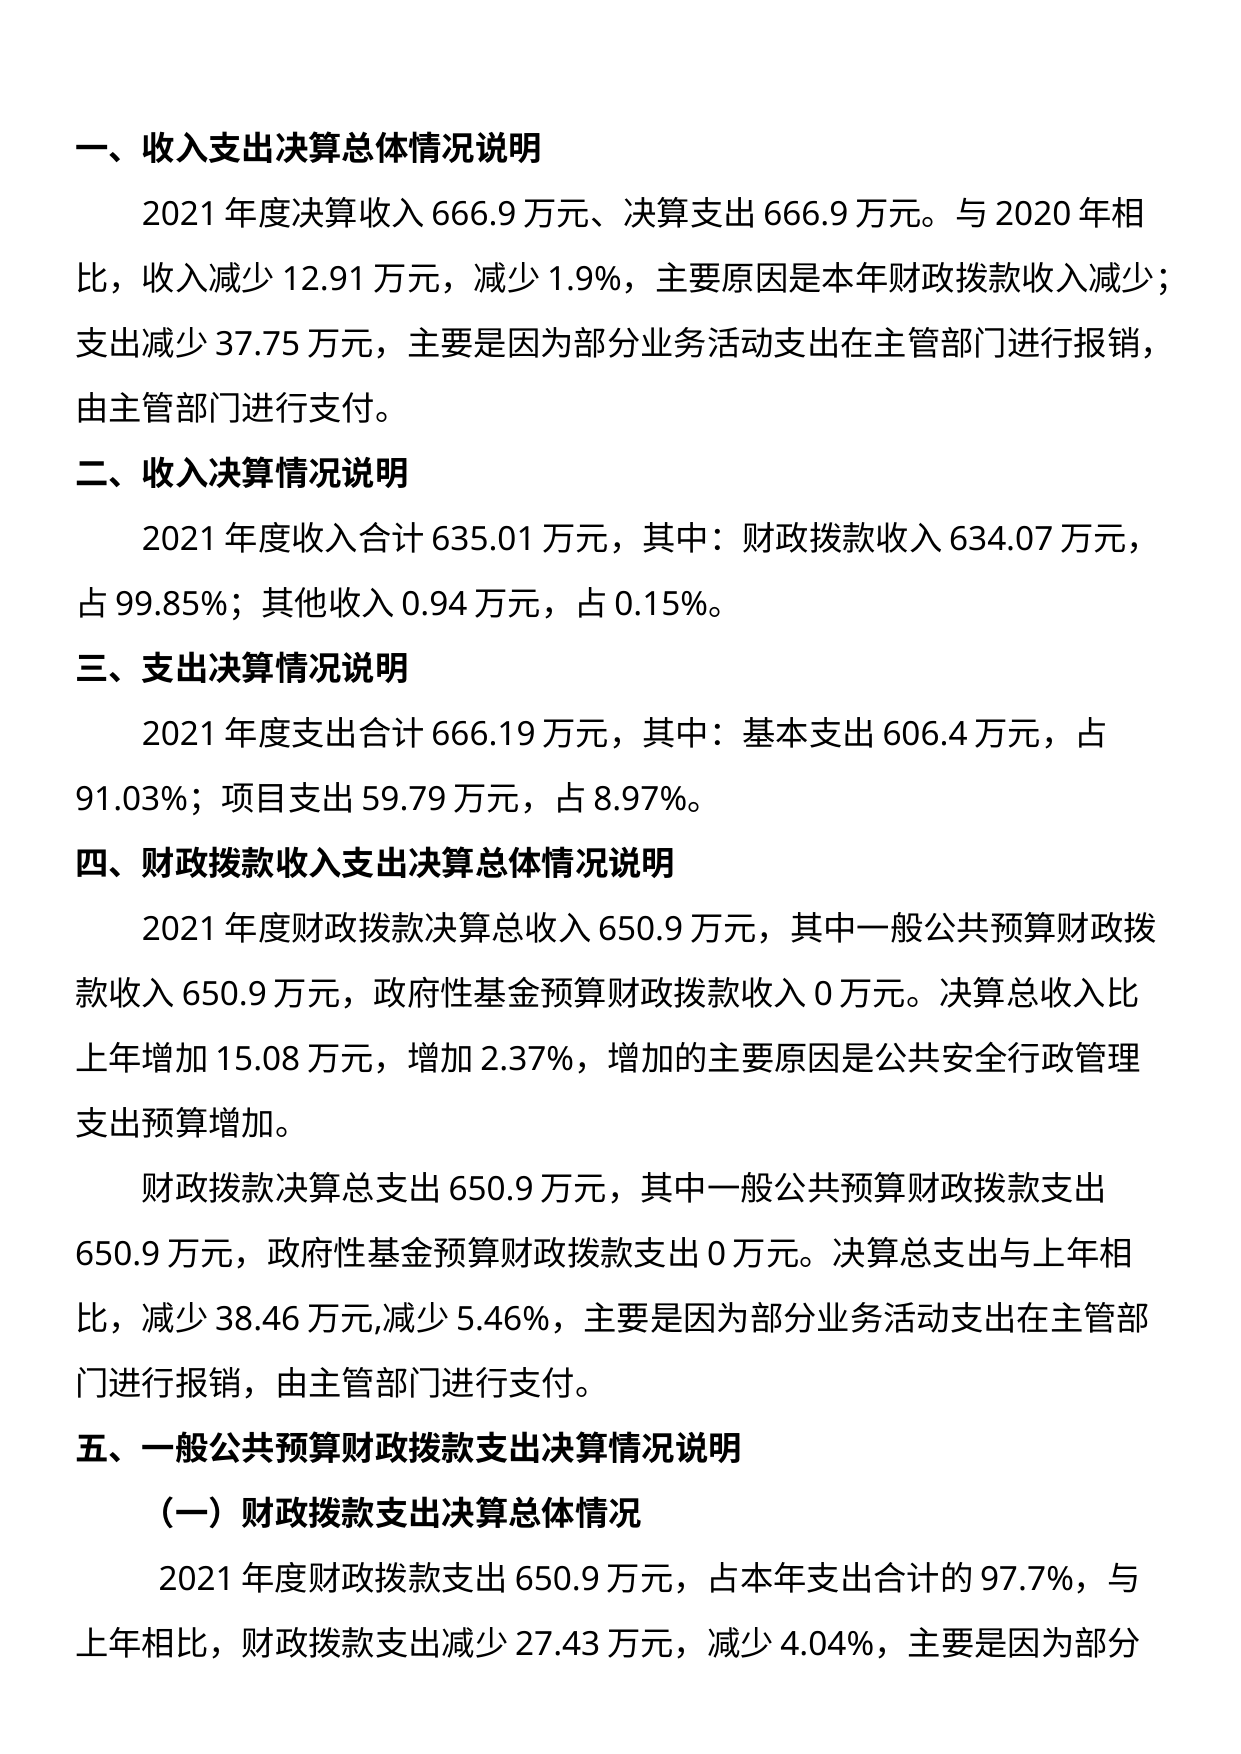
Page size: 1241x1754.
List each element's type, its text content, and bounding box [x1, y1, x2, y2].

text 2021年度决算收入666.9万元、决算支出666.9万元。与2020年相比，收入减少12.91万元，减少1.9%，主要原因是本年财政拨款收入减少；支出减少37.75万元，主要是因为部分业务活动支出在主管部门进行报销，由主管部门进行支付。 [75, 178, 1165, 438]
text 五、一般公共预算财政拨款支出决算情况说明 [75, 1413, 1165, 1478]
text 2021年度财政拨款决算总收入650.9万元，其中一般公共预算财政拨款收入650.9万元，政府性基金预算财政拨款收入0万元。决算总收入比上年增加15.08万元，增加2.37%，增加的主要原因是公共安全行政管理支出预算增加。 [75, 893, 1165, 1153]
text 2021年度收入合计635.01万元，其中：财政拨款收入634.07万元，占99.85%；其他收入0.94万元，占0.15%。 [75, 503, 1165, 633]
text 一、收入支出决算总体情况说明 [75, 113, 1165, 178]
text 二、收入决算情况说明 [75, 438, 1165, 503]
text （一）财政拨款支出决算总体情况 [75, 1478, 1165, 1543]
text 三、支出决算情况说明 [75, 633, 1165, 698]
text 财政拨款决算总支出650.9万元，其中一般公共预算财政拨款支出650.9万元，政府性基金预算财政拨款支出0万元。决算总支出与上年相比，减少38.46万元,减少5.46%，主要是因为部分业务活动支出在主管部门进行报销，由主管部门进行支付。 [75, 1153, 1165, 1413]
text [75, 1543, 1165, 1673]
text 四、财政拨款收入支出决算总体情况说明 [75, 828, 1165, 893]
text 2021年度支出合计666.19万元，其中：基本支出606.4万元，占91.03%；项目支出59.79万元，占8.97%。 [75, 698, 1165, 828]
